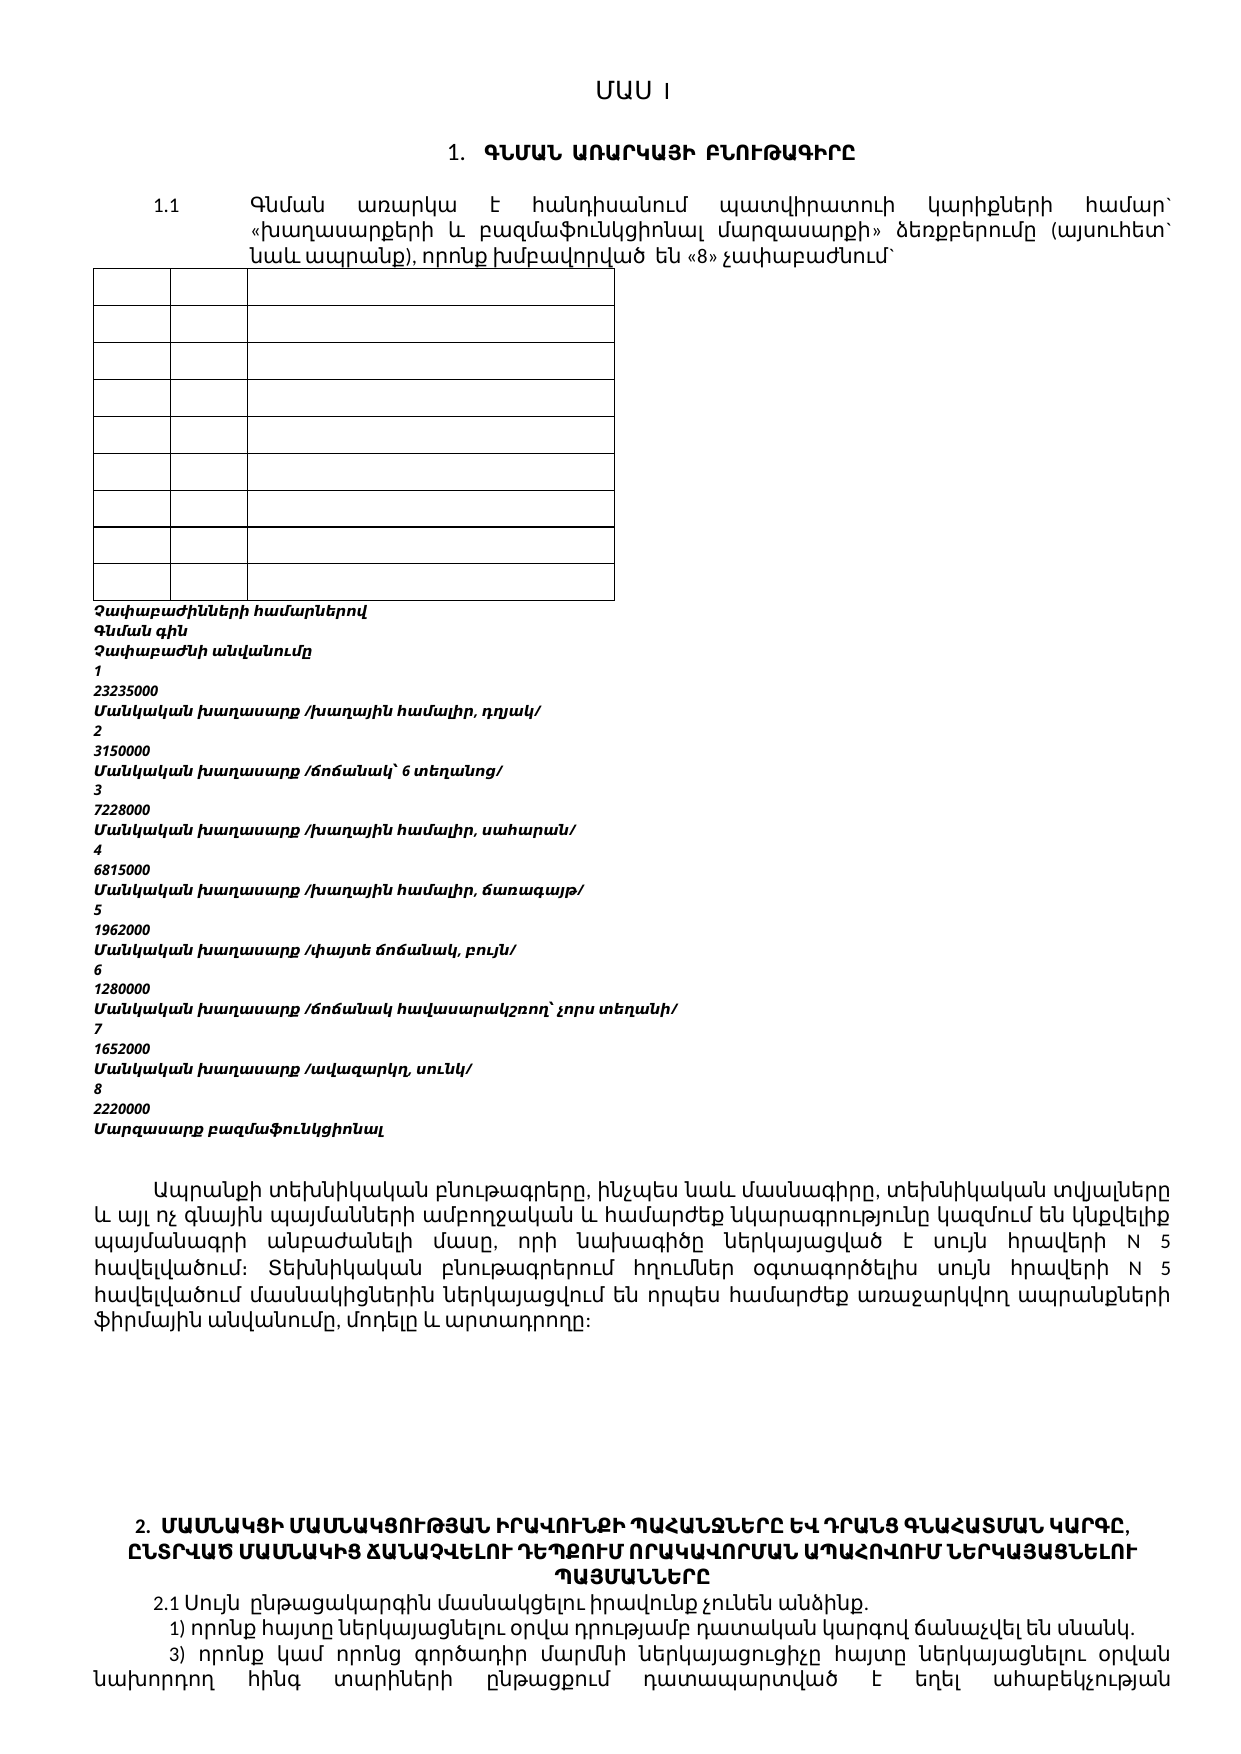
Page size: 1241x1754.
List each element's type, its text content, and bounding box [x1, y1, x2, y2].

text 2.1 Սույն ընթացակարգին մասնակցելու իրավունք չունեն անձինք. [94, 1590, 1171, 1615]
text 1) որոնք հայտը ներկայացնելու օրվա դրությամբ դատական կարգով ճանաչվել են սնանկ. [94, 1615, 1171, 1641]
text ՄԱՍ I [94, 75, 1171, 106]
text 2. ՄԱՍՆԱԿՑԻ ՄԱՍՆԱԿՑՈՒԹՅԱՆ ԻՐԱՎՈՒՆՔԻ ՊԱՀԱՆՋՆԵՐԸ ԵՎ ԴՐԱՆՑ ԳՆԱՀԱՏՄԱՆ ԿԱՐԳԸ, ԸՆՏՐՎԱԾ ՄԱՍՆԱԿԻՑ ՃԱՆԱՉՎԵԼՈՒ ԴԵՊՔՈՒՄ ՈՐԱԿԱՎՈՐՄԱՆ ԱՊԱՀՈՎՈՒՄ ՆԵՐԿԱՅԱՑՆԵԼՈՒ ՊԱՅՄԱՆՆԵՐԸ [94, 1514, 1171, 1590]
subtitle Գնման առարկա է հանդիսանում պատվիրատուի կարիքների համար` «խաղասարքերի և բազմաֆունկցիոնալ մարզասարքի» ձեռքբերումը (այսուհետ` նաև ապրանք), որոնք խմբավորված են «8» չափաբաժնում` [153, 192, 1171, 268]
text Ապրանքի տեխնիկական բնութագրերը, ինչպես նաև մասնագիրը, տեխնիկական տվյալները և այլ ոչ գնային պայմանների ամբողջական և համարժեք նկարագրությունը կազմում են կնքվելիք պայմանագրի անբաժանելի մասը, որի նախագիծը ներկայացված է սույն հրավերի N 5 հավելվածում։ Տեխնիկական բնութագրերում հղումներ օգտագործելիս սույն հրավերի N 5 հավելվածում մասնակիցներին ներկայացվում են որպես համարժեք առաջարկվող ապրանքների ֆիրմային անվանումը, մոդելը և արտադրողը: [94, 1177, 1171, 1333]
list ԳՆՄԱՆ ԱՌԱՐԿԱՅԻ ԲՆՈՒԹԱԳԻՐԸ [131, 136, 1171, 167]
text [94, 1641, 1171, 1692]
